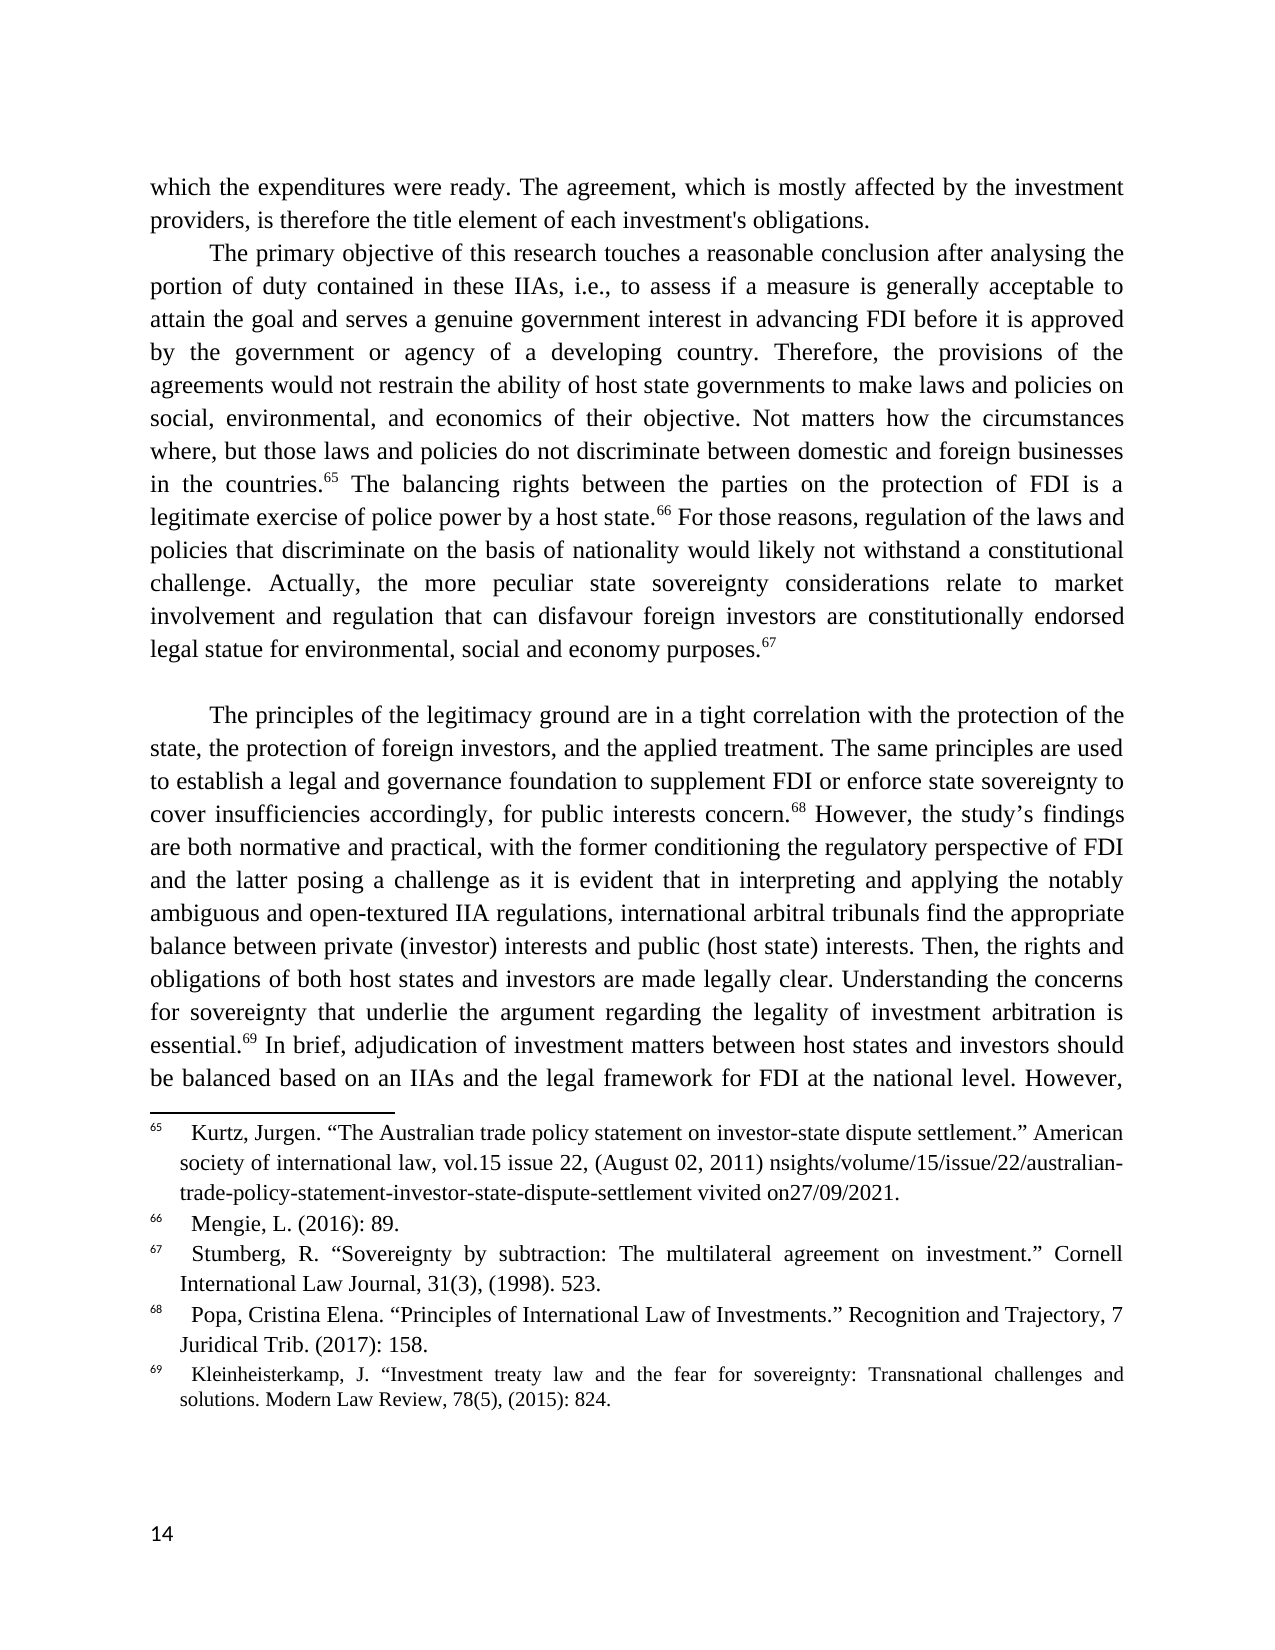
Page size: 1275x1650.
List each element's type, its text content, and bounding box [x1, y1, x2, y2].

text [150, 172, 1125, 234]
text The primary objective of this research touches a reasonable conclusion after analysing the portion of duty contained in these IIAs, i.e., to assess if a measure is generally acceptable to attain the goal and serves a genuine government interest in advancing FDI before it is approved by the government or agency of a developing country. Therefore, the provisions of the agreements would not restrain the ability of host state governments to make laws and policies on social, environmental, and economics of their objective. Not matters how the circumstances where, but those laws and policies do not discriminate between domestic and foreign businesses in the countries. The balancing rights between the parties on the protection of FDI is a legitimate exercise of police power by a host state. For those reasons, regulation of the laws and policies that discriminate on the basis of nationality would likely not withstand a constitutional challenge. Actually, the more peculiar state sovereignty considerations relate to market involvement and regulation that can disfavour foreign investors are constitutionally endorsed legal statue for environmental, social and economy purposes. [150, 238, 1125, 663]
text The principles of the legitimacy ground are in a tight correlation with the protection of the state, the protection of foreign investors, and the applied treatment. The same principles are used to establish a legal and governance foundation to supplement FDI or enforce state sovereignty to cover insufficiencies accordingly, for public interests concern. However, the study’s findings are both normative and practical, with the former conditioning the regulatory perspective of FDI and the latter posing a challenge as it is evident that in interpreting and applying the notably ambiguous and open-textured IIA regulations, international arbitral tribunals find the appropriate balance between private (investor) interests and public (host state) interests. Then, the rights and obligations of both host states and investors are made legally clear. Understanding the concerns for sovereignty that underlie the argument regarding the legality of investment arbitration is essential. In brief, adjudication of investment matters between host states and investors should be balanced based on an IIAs and the legal framework for FDI at the national level. However, the resolution contains only host state obligations under the IIL and does not empower national laws and policies framework on FDI. [150, 700, 1125, 1092]
